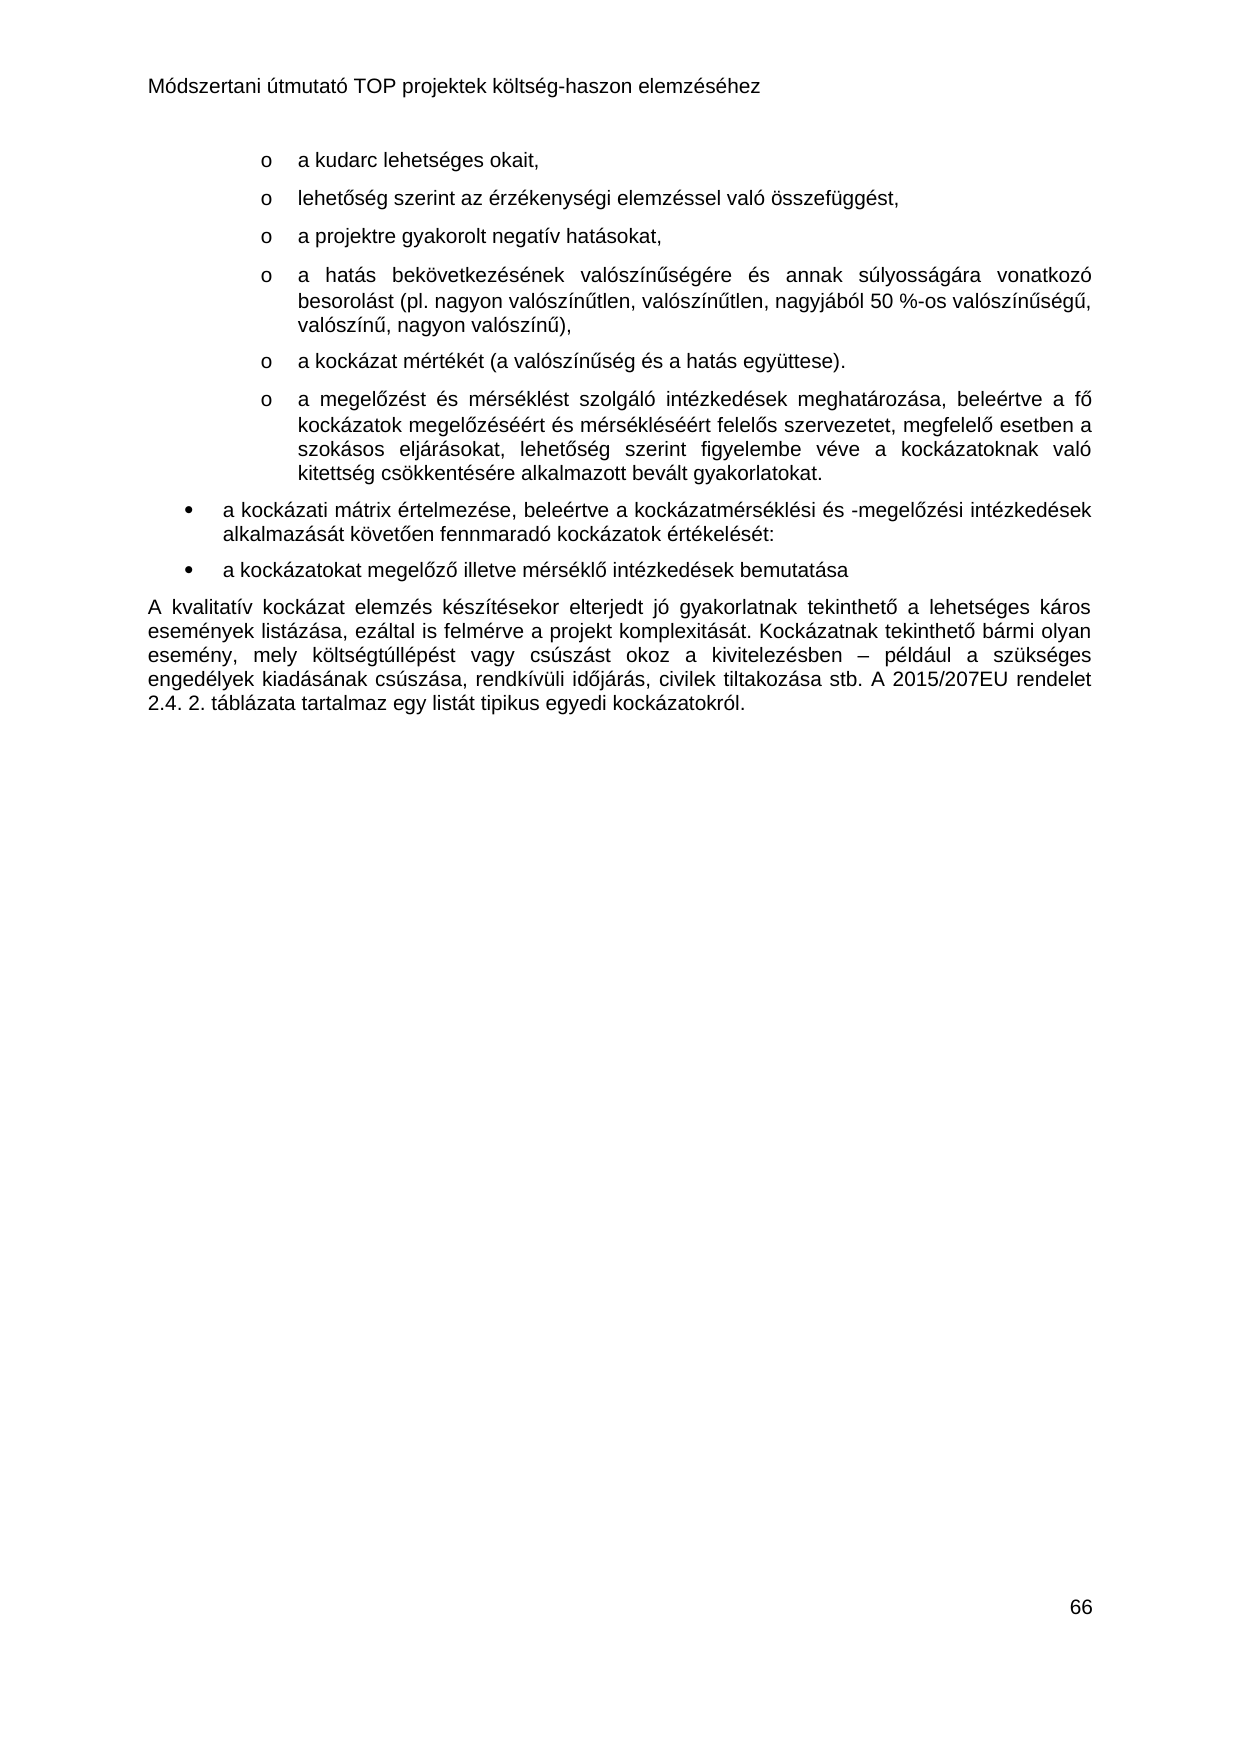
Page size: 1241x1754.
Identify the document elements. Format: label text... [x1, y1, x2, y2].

list a kudarc lehetséges okait, [260, 148, 1093, 173]
list a kockázati mátrix értelmezése, beleértve a kockázatmérséklési és -megelőzési intézkedések alkalmazását követően fennmaradó kockázatok értékelését: [185, 497, 1093, 545]
list a megelőzést és mérséklést szolgáló intézkedések meghatározása, beleértve a fő kockázatok megelőzéséért és mérsékléséért felelős szervezetet, megfelelő esetben a szokásos eljárásokat, lehetőség szerint figyelembe véve a kockázatoknak való kitettség csökkentésére alkalmazott bevált gyakorlatokat. [260, 387, 1093, 485]
list a hatás bekövetkezésének valószínűségére és annak súlyosságára vonatkozó besorolást (pl. nagyon valószínűtlen, valószínűtlen, nagyjából 50 %-os valószínűségű, valószínű, nagyon valószínű), [260, 263, 1093, 336]
list a kockázat mértékét (a valószínűség és a hatás együttese). [260, 349, 1093, 375]
text A kvalitatív kockázat elemzés készítésekor elterjedt jó gyakorlatnak tekinthető a lehetséges káros események listázása, ezáltal is felmérve a projekt komplexitását. Kockázatnak tekinthető bármi olyan esemény, mely költségtúllépést vagy csúszást okoz a kivitelezésben – például a szükséges engedélyek kiadásának csúszása, rendkívüli időjárás, civilek tiltakozása stb. A 2015/207EU rendelet 2.4. 2. táblázata tartalmaz egy listát tipikus egyedi kockázatokról. [148, 594, 1093, 714]
list lehetőség szerint az érzékenységi elemzéssel való összefüggést, [260, 186, 1093, 212]
list a kockázatokat megelőző illetve mérséklő intézkedések bemutatása [185, 558, 1093, 582]
list a projektre gyakorolt negatív hatásokat, [260, 224, 1093, 250]
